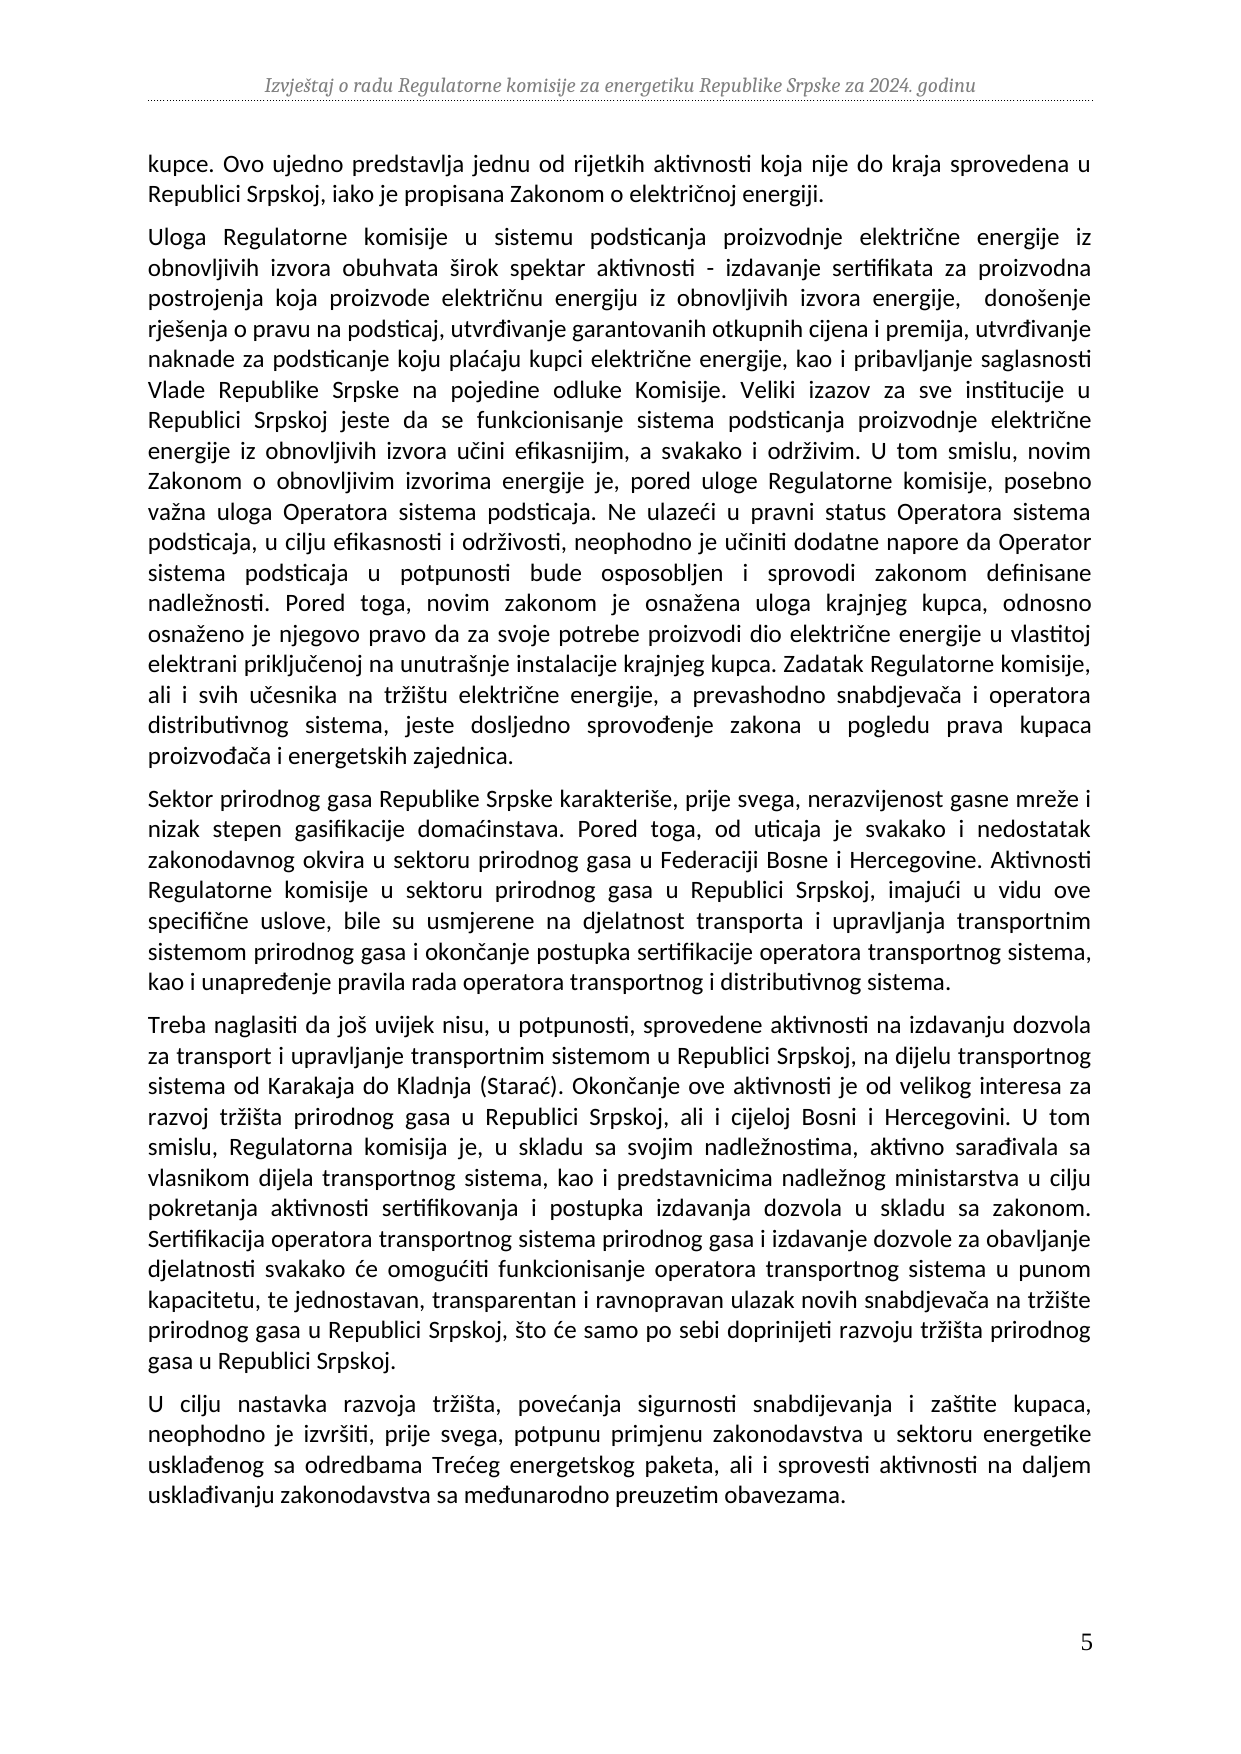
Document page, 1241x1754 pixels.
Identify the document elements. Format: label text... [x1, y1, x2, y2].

text Treba naglasiti da još uvijek nisu, u potpunosti, sprovedene aktivnosti na izdavanju dozvola za transport i upravljanje transportnim sistemom u Republici Srpskoj, na dijelu transportnog sistema od Karakaja do Kladnja (Starać). Okončanje ove aktivnosti je od velikog interesa za razvoj tržišta prirodnog gasa u Republici Srpskoj, ali i cijeloj Bosni i Hercegovini. U tom smislu, Regulatorna komisija je, u skladu sa svojim nadležnostima, aktivno sarađivala sa vlasnikom dijela transportnog sistema, kao i predstavnicima nadležnog ministarstva u cilju pokretanja aktivnosti sertifikovanja i postupka izdavanja dozvola u skladu sa zakonom. Sertifikacija operatora transportnog sistema prirodnog gasa i izdavanje dozvole za obavljanje djelatnosti svakako će omogućiti funkcionisanje operatora transportnog sistema u punom kapacitetu, te jednostavan, transparentan i ravnopravan ulazak novih snabdjevača na tržište prirodnog gasa u Republici Srpskoj, što će samo po sebi doprinijeti razvoju tržišta prirodnog gasa u Republici Srpskoj. [148, 1009, 1093, 1376]
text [148, 148, 1093, 209]
text Uloga Regulatorne komisije u sistemu podsticanja proizvodnje električne energije iz obnovljivih izvora obuhvata širok spektar aktivnosti - izdavanje sertifikata za proizvodna postrojenja koja proizvode električnu energiju iz obnovljivih izvora energije, donošenje rješenja o pravu na podsticaj, utvrđivanje garantovanih otkupnih cijena i premija, utvrđivanje naknade za podsticanje koju plaćaju kupci električne energije, kao i pribavljanje saglasnosti Vlade Republike Srpske na pojedine odluke Komisije. Veliki izazov za sve institucije u Republici Srpskoj jeste da se funkcionisanje sistema podsticanja proizvodnje električne energije iz obnovljivih izvora učini efikasnijim, a svakako i održivim. U tom smislu, novim Zakonom o obnovljivim izvorima energije je, pored uloge Regulatorne komisije, posebno važna uloga Operatora sistema podsticaja. Ne ulazeći u pravni status Operatora sistema podsticaja, u cilju efikasnosti i održivosti, neophodno je učiniti dodatne napore da Operator sistema podsticaja u potpunosti bude osposobljen i sprovodi zakonom definisane nadležnosti. Pored toga, novim zakonom je osnažena uloga krajnjeg kupca, odnosno osnaženo je njegovo pravo da za svoje potrebe proizvodi dio električne energije u vlastitoj elektrani priključenoj na unutrašnje instalacije krajnjeg kupca. Zadatak Regulatorne komisije, ali i svih učesnika na tržištu električne energije, a prevashodno snabdjevača i operatora distributivnog sistema, jeste dosljedno sprovođenje zakona u pogledu prava kupaca proizvođača i energetskih zajednica. [148, 221, 1093, 771]
text U cilju nastavka razvoja tržišta, povećanja sigurnosti snabdijevanja i zaštite kupaca, neophodno je izvršiti, prije svega, potpunu primjenu zakonodavstva u sektoru energetike usklađenog sa odredbama Trećeg energetskog paketa, ali i sprovesti aktivnosti na daljem usklađivanju zakonodavstva sa međunarodno preuzetim obavezama. [148, 1388, 1093, 1510]
text Sektor prirodnog gasa Republike Srpske karakteriše, prije svega, nerazvijenost gasne mreže i nizak stepen gasifikacije domaćinstava. Pored toga, od uticaja je svakako i nedostatak zakonodavnog okvira u sektoru prirodnog gasa u Federaciji Bosne i Hercegovine. Aktivnosti Regulatorne komisije u sektoru prirodnog gasa u Republici Srpskoj, imajući u vidu ove specifične uslove, bile su usmjerene na djelatnost transporta i upravljanja transportnim sistemom prirodnog gasa i okončanje postupka sertifikacije operatora transportnog sistema, kao i unapređenje pravila rada operatora transportnog i distributivnog sistema. [148, 783, 1093, 997]
